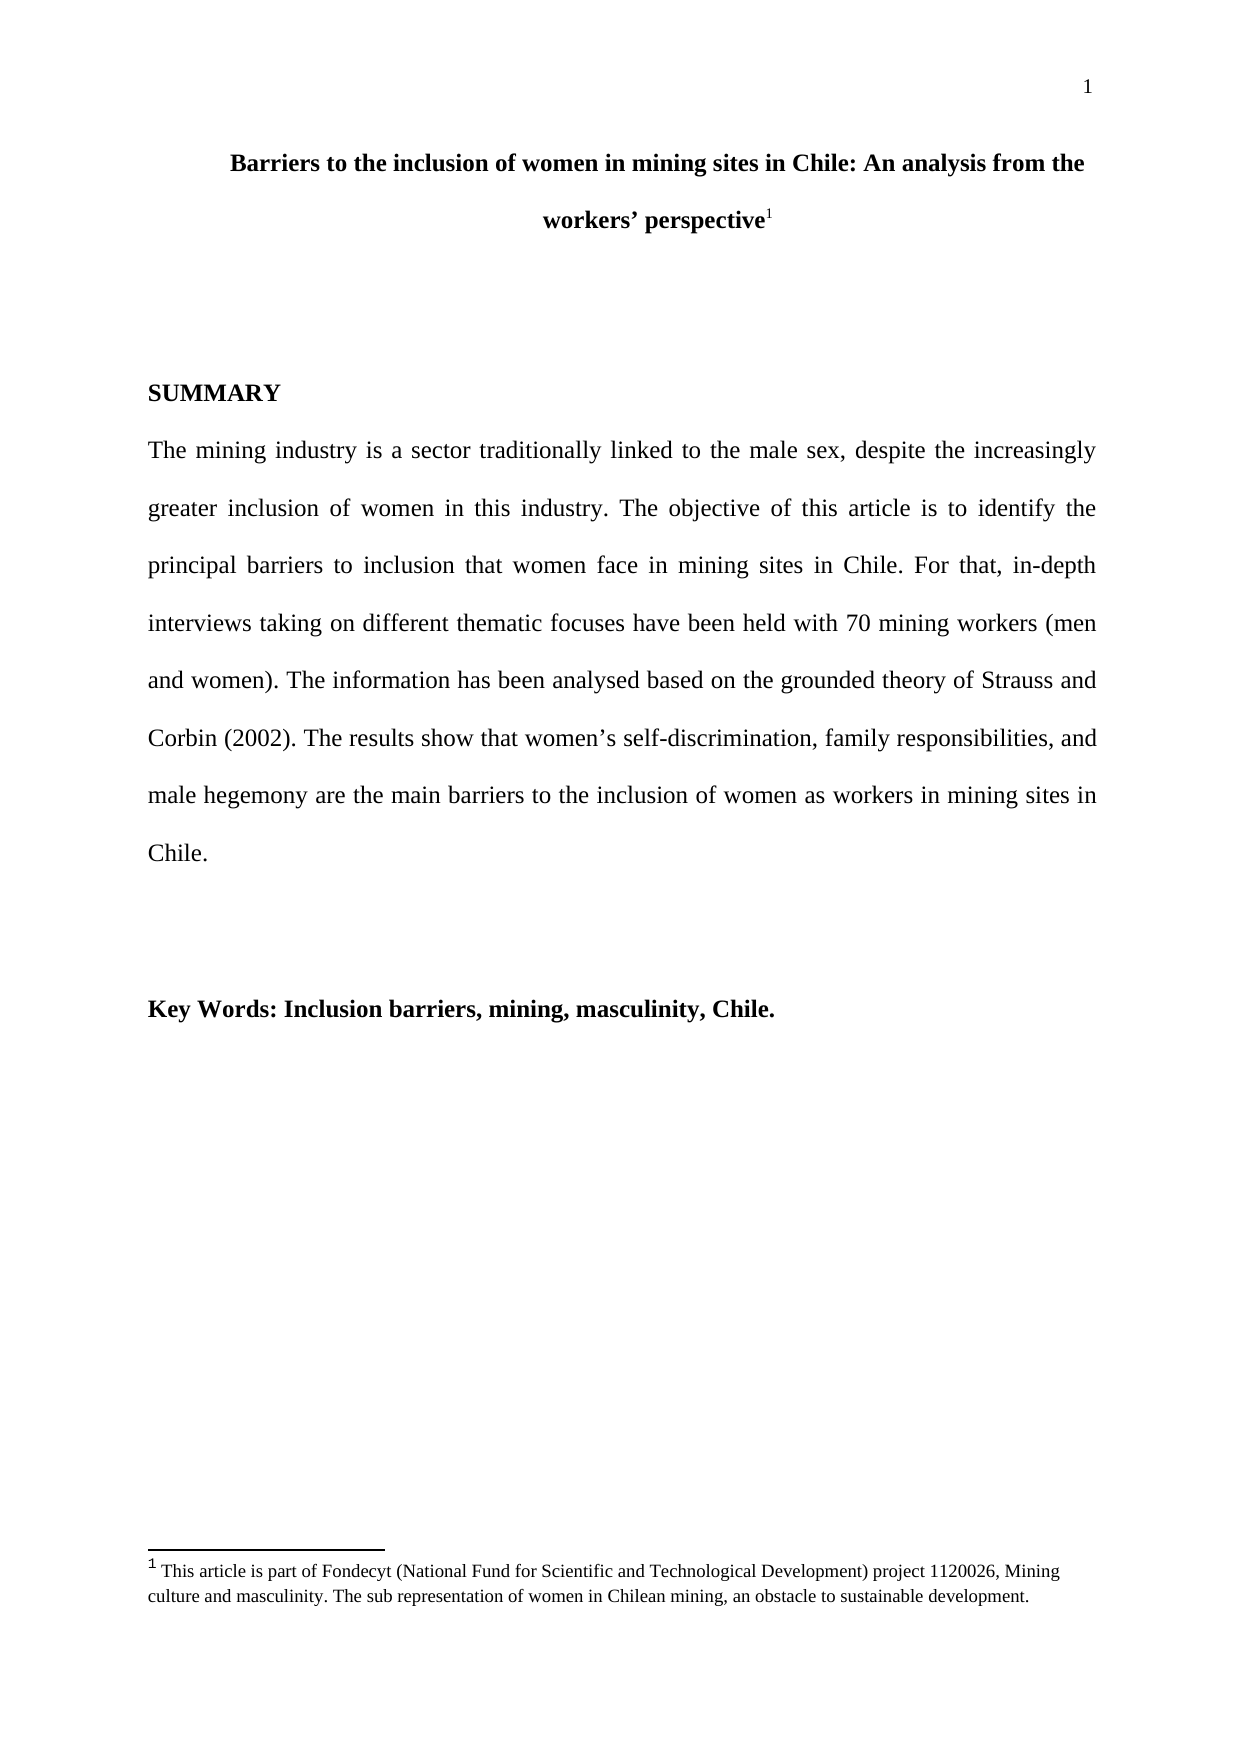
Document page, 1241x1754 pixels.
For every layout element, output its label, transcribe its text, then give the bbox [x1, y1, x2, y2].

text Barriers to the inclusion of women in mining sites in Chile: An analysis from the workers’ perspective [223, 148, 1092, 234]
text SUMMARY [148, 378, 1092, 406]
text Key Words: Inclusion barriers, mining, masculinity, Chile. [148, 994, 1098, 1023]
text The mining industry is a sector traditionally linked to the male sex, despite the increasingly greater inclusion of women in this industry. The objective of this article is to identify the principal barriers to inclusion that women face in mining sites in Chile. For that, in-depth interviews taking on different thematic focuses have been held with 70 mining workers (men and women). The information has been analysed based on the grounded theory of Strauss and Corbin (2002). The results show that women’s self-discrimination, family responsibilities, and male hegemony are the main barriers to the inclusion of women as workers in mining sites in Chile. [148, 435, 1098, 866]
